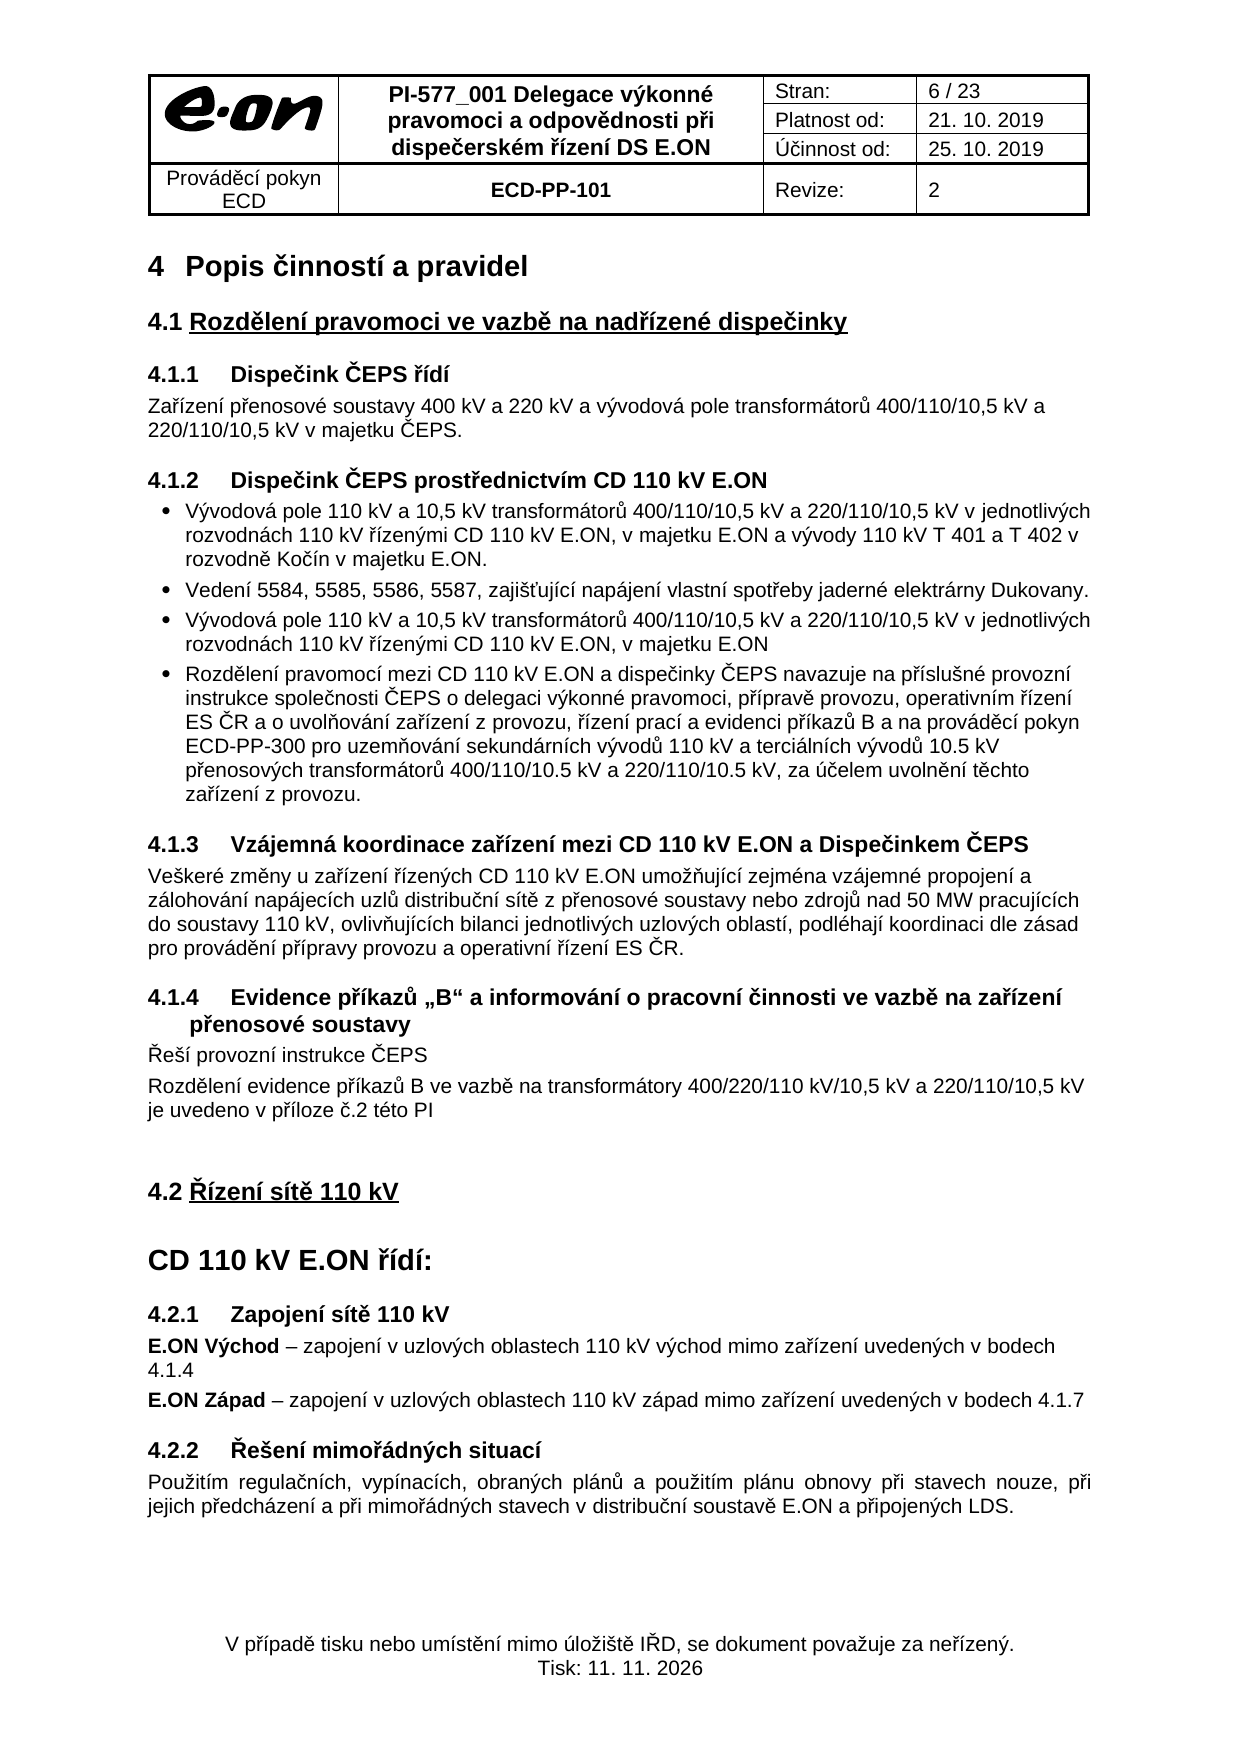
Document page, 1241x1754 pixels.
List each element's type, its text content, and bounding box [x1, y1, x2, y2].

subtitle Vzájemná koordinace zařízení mezi CD 110 kV E.ON a Dispečinkem ČEPS [148, 831, 1092, 857]
text E.ON Západ – zapojení v uzlových oblastech 110 kV západ mimo zařízení uvedených v bodech 4.1.7 [148, 1388, 1092, 1412]
text Řeší provozní instrukce ČEPS [148, 1043, 1092, 1067]
subtitle Evidence příkazů „B“ a informování o pracovní činnosti ve vazbě na zařízení přenosové soustavy [148, 984, 1092, 1037]
subtitle Rozdělení pravomoci ve vazbě na nadřízené dispečinky [148, 307, 1092, 336]
list Vývodová pole 110 kV a 10,5 kV transformátorů 400/110/10,5 kV a 220/110/10,5 kV v jednotlivých rozvodnách 110 kV řízenými CD 110 kV E.ON, v majetku E.ON [162, 608, 1092, 656]
list Rozdělení pravomocí mezi CD 110 kV E.ON a dispečinky ČEPS navazuje na příslušné provozní instrukce společnosti ČEPS o delegaci výkonné pravomoci, přípravě provozu, operativním řízení ES ČR a o uvolňování zařízení z provozu, řízení prací a evidenci příkazů B a na prováděcí pokyn ECD-PP-300 pro uzemňování sekundárních vývodů 110 kV a terciálních vývodů 10.5 kV přenosových transformátorů 400/110/10.5 kV a 220/110/10.5 kV, za účelem uvolnění těchto zařízení z provozu. [162, 662, 1092, 806]
subtitle Dispečink ČEPS prostřednictvím CD 110 kV E.ON [148, 467, 1092, 493]
subtitle Popis činností a pravidel [148, 249, 1092, 282]
text CD 110 kV E.ON řídí: [148, 1243, 1092, 1276]
text Použitím regulačních, vypínacích, obraných plánů a použitím plánu obnovy při stavech nouze, při jejich předcházení a při mimořádných stavech v distribuční soustavě E.ON a připojených LDS. [148, 1470, 1092, 1518]
subtitle Dispečink ČEPS řídí [148, 361, 1092, 387]
subtitle Řešení mimořádných situací [148, 1437, 1092, 1463]
text Zařízení přenosové soustavy 400 kV a 220 kV a vývodová pole transformátorů 400/110/10,5 kV a 220/110/10,5 kV v majetku ČEPS. [148, 394, 1092, 442]
list Vedení 5584, 5585, 5586, 5587, zajišťující napájení vlastní spotřeby jaderné elektrárny Dukovany. [162, 577, 1092, 601]
list Vývodová pole 110 kV a 10,5 kV transformátorů 400/110/10,5 kV a 220/110/10,5 kV v jednotlivých rozvodnách 110 kV řízenými CD 110 kV E.ON, v majetku E.ON a vývody 110 kV T 401 a T 402 v rozvodně Kočín v majetku E.ON. [162, 499, 1092, 571]
subtitle Zapojení sítě 110 kV [148, 1301, 1092, 1328]
text E.ON Východ – zapojení v uzlových oblastech 110 kV východ mimo zařízení uvedených v bodech 4.1.4 [148, 1334, 1092, 1382]
text Rozdělení evidence příkazů B ve vazbě na transformátory 400/220/110 kV/10,5 kV a 220/110/10,5 kV je uvedeno v příloze č.2 této PI [148, 1073, 1092, 1121]
subtitle Řízení sítě 110 kV [148, 1177, 1092, 1205]
text Veškeré změny u zařízení řízených CD 110 kV E.ON umožňující zejména vzájemné propojení a zálohování napájecích uzlů distribuční sítě z přenosové soustavy nebo zdrojů nad 50 MW pracujících do soustavy 110 kV, ovlivňujících bilanci jednotlivých uzlových oblastí, podléhají koordinaci dle zásad pro provádění přípravy provozu a operativní řízení ES ČR. [148, 863, 1092, 959]
